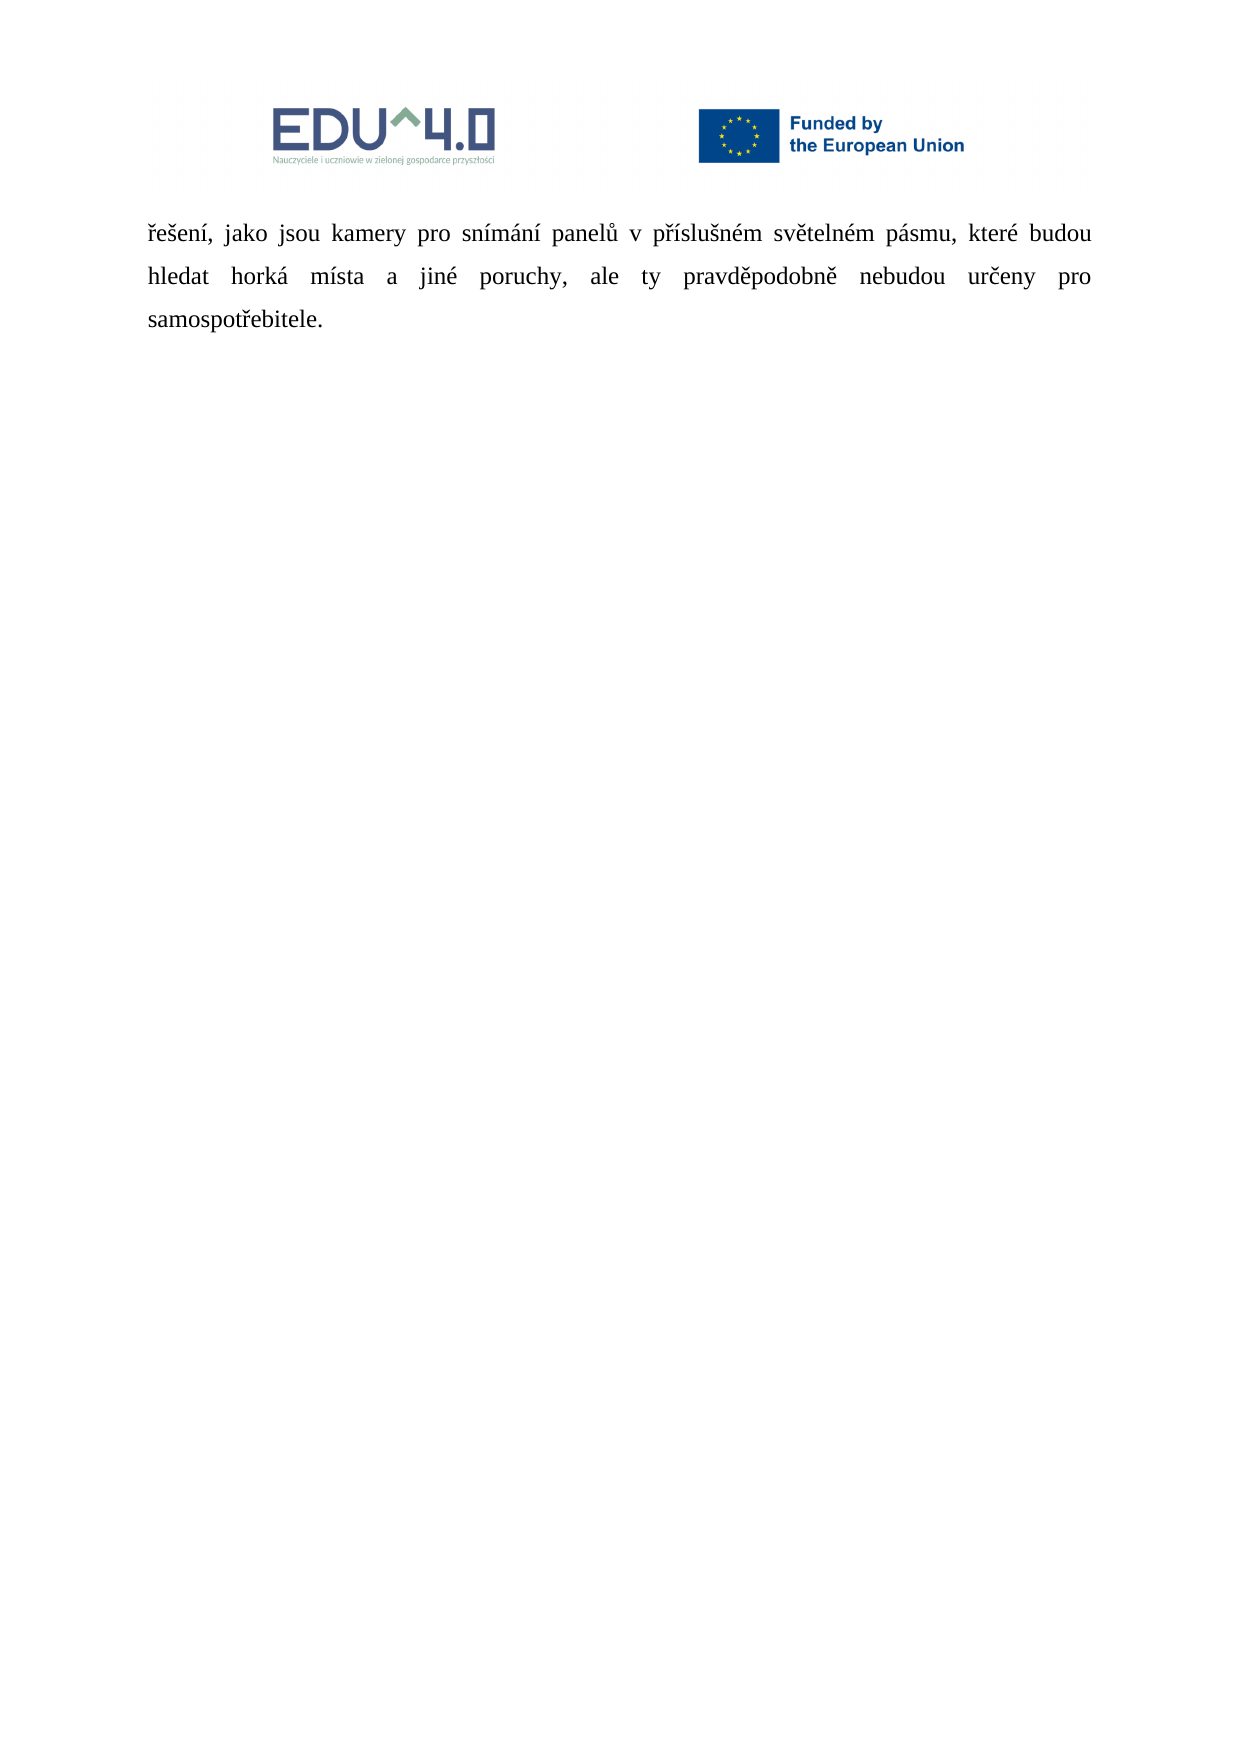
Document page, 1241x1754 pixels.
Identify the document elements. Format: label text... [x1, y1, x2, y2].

picture [147, 73, 1093, 199]
